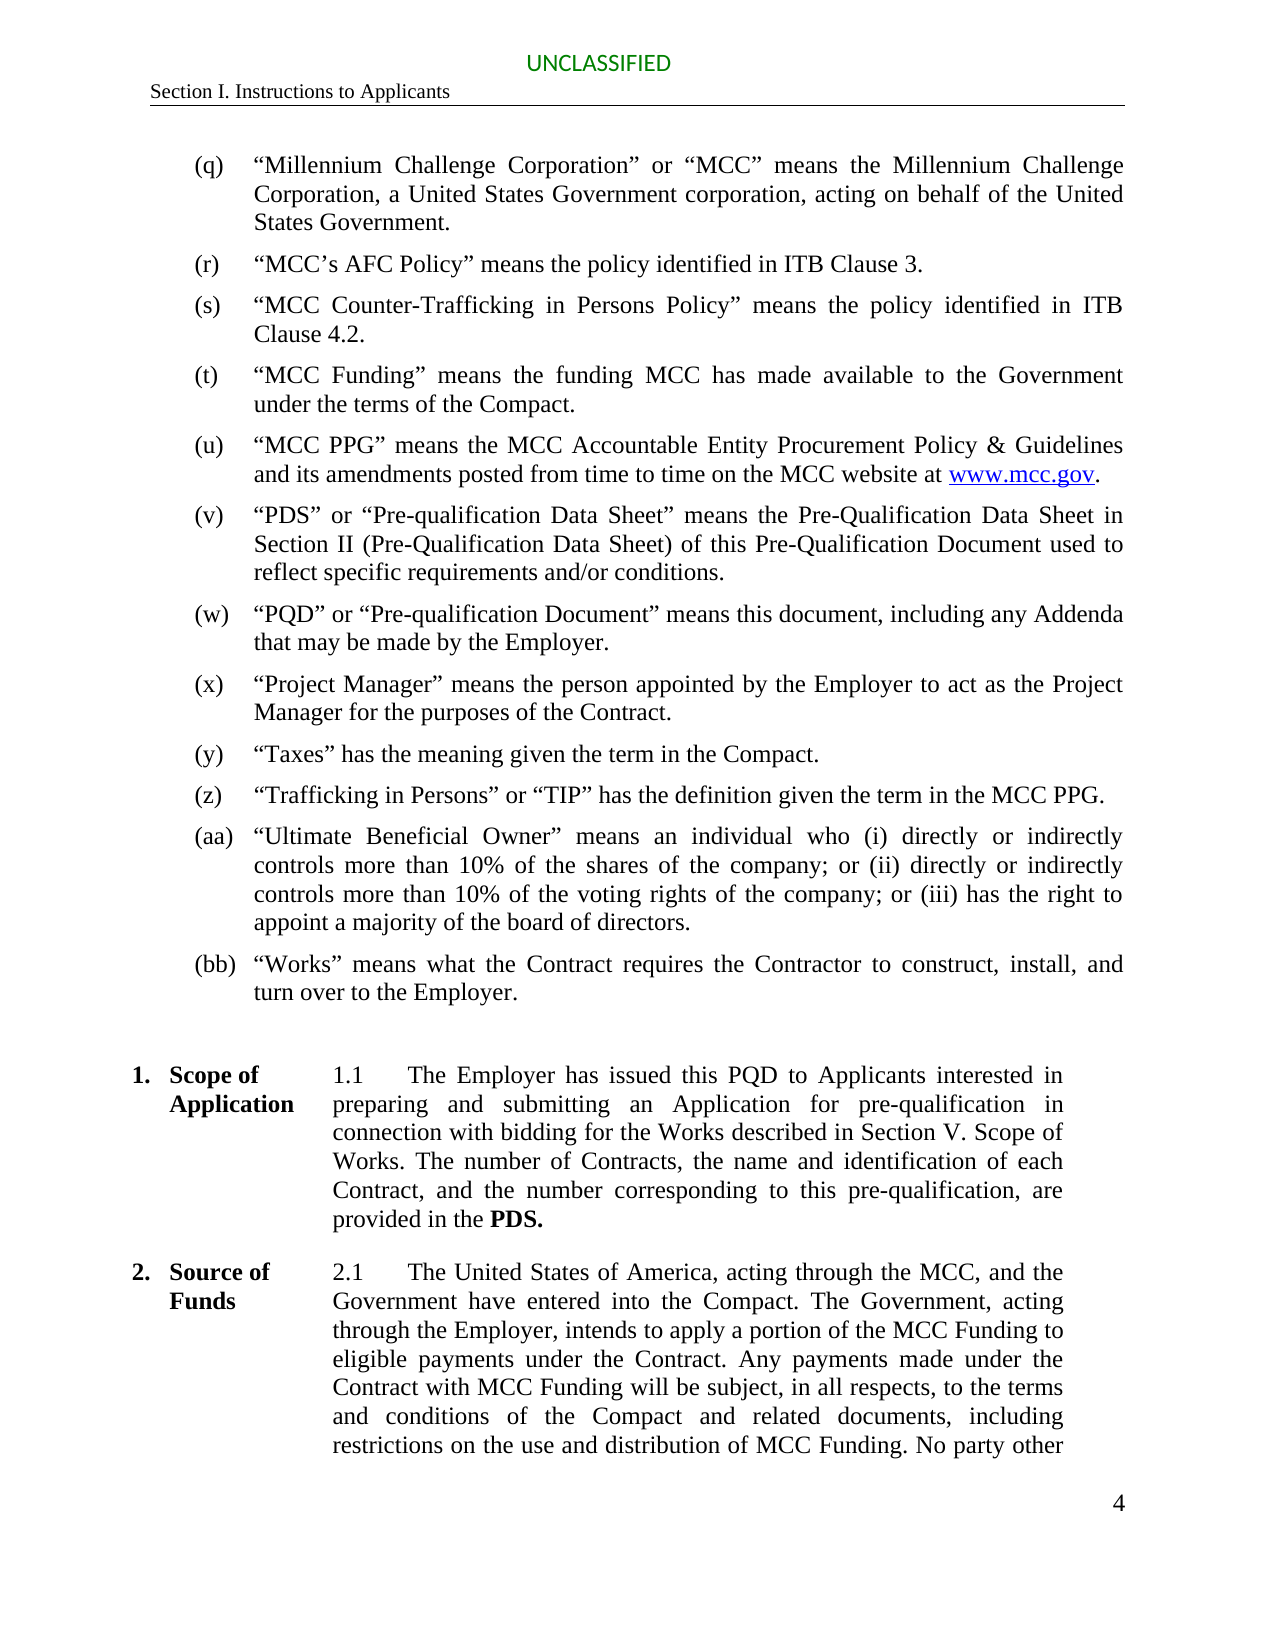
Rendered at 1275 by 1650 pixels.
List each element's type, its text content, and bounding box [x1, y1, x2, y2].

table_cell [307, 1245, 1076, 1459]
list “Ultimate Beneficial Owner” means an individual who (i) directly or indirectly controls more than 10% of the shares of the company; or (ii) directly or indirectly controls more than 10% of the voting rights of the company; or (iii) has the right to appoint a majority of the board of directors. [194, 821, 1124, 936]
table_header 1.1 The Employer has issued this PQD to Applicants interested in preparing and submitting an Application for pre-qualification in connection with bidding for the Works described in Section V. Scope of Works. The number of Contracts, the name and identification of each Contract, and the number corresponding to this pre-qualification, are provided in the PDS. [307, 1048, 1076, 1245]
list “Millennium Challenge Corporation” or “MCC” means the Millennium Challenge Corporation, a United States Government corporation, acting on behalf of the United States Government. [194, 150, 1124, 236]
list “PDS” or “Pre-qualification Data Sheet” means the Pre-Qualification Data Sheet in Section II (Pre-Qualification Data Sheet) of this Pre-Qualification Document used to reflect specific requirements and/or conditions. [194, 500, 1124, 586]
list “Trafficking in Persons” or “TIP” has the definition given the term in the MCC PPG. [194, 780, 1124, 809]
list “MCC’s AFC Policy” means the policy identified in ITB Clause 3. [194, 249, 1124, 277]
table_header 1. Scope of Application [120, 1048, 307, 1245]
list “MCC Funding” means the funding MCC has made available to the Government under the terms of the Compact. [194, 360, 1124, 417]
list “Taxes” has the meaning given the term in the Compact. [194, 739, 1124, 767]
table_cell 2. Source of Funds [120, 1245, 307, 1459]
list “Works” means what the Contract requires the Contractor to construct, install, and turn over to the Employer. [194, 949, 1124, 1006]
list “MCC Counter-Trafficking in Persons Policy” means the policy identified in ITB Clause 4.2. [194, 290, 1124, 347]
list “Project Manager” means the person appointed by the Employer to act as the Project Manager for the purposes of the Contract. [194, 669, 1124, 726]
list “PQD” or “Pre-qualification Document” means this document, including any Addenda that may be made by the Employer. [194, 599, 1124, 656]
list “MCC PPG” means the MCC Accountable Entity Procurement Policy & Guidelines and its amendments posted from time to time on the MCC website at www.mcc.gov. [194, 430, 1124, 487]
